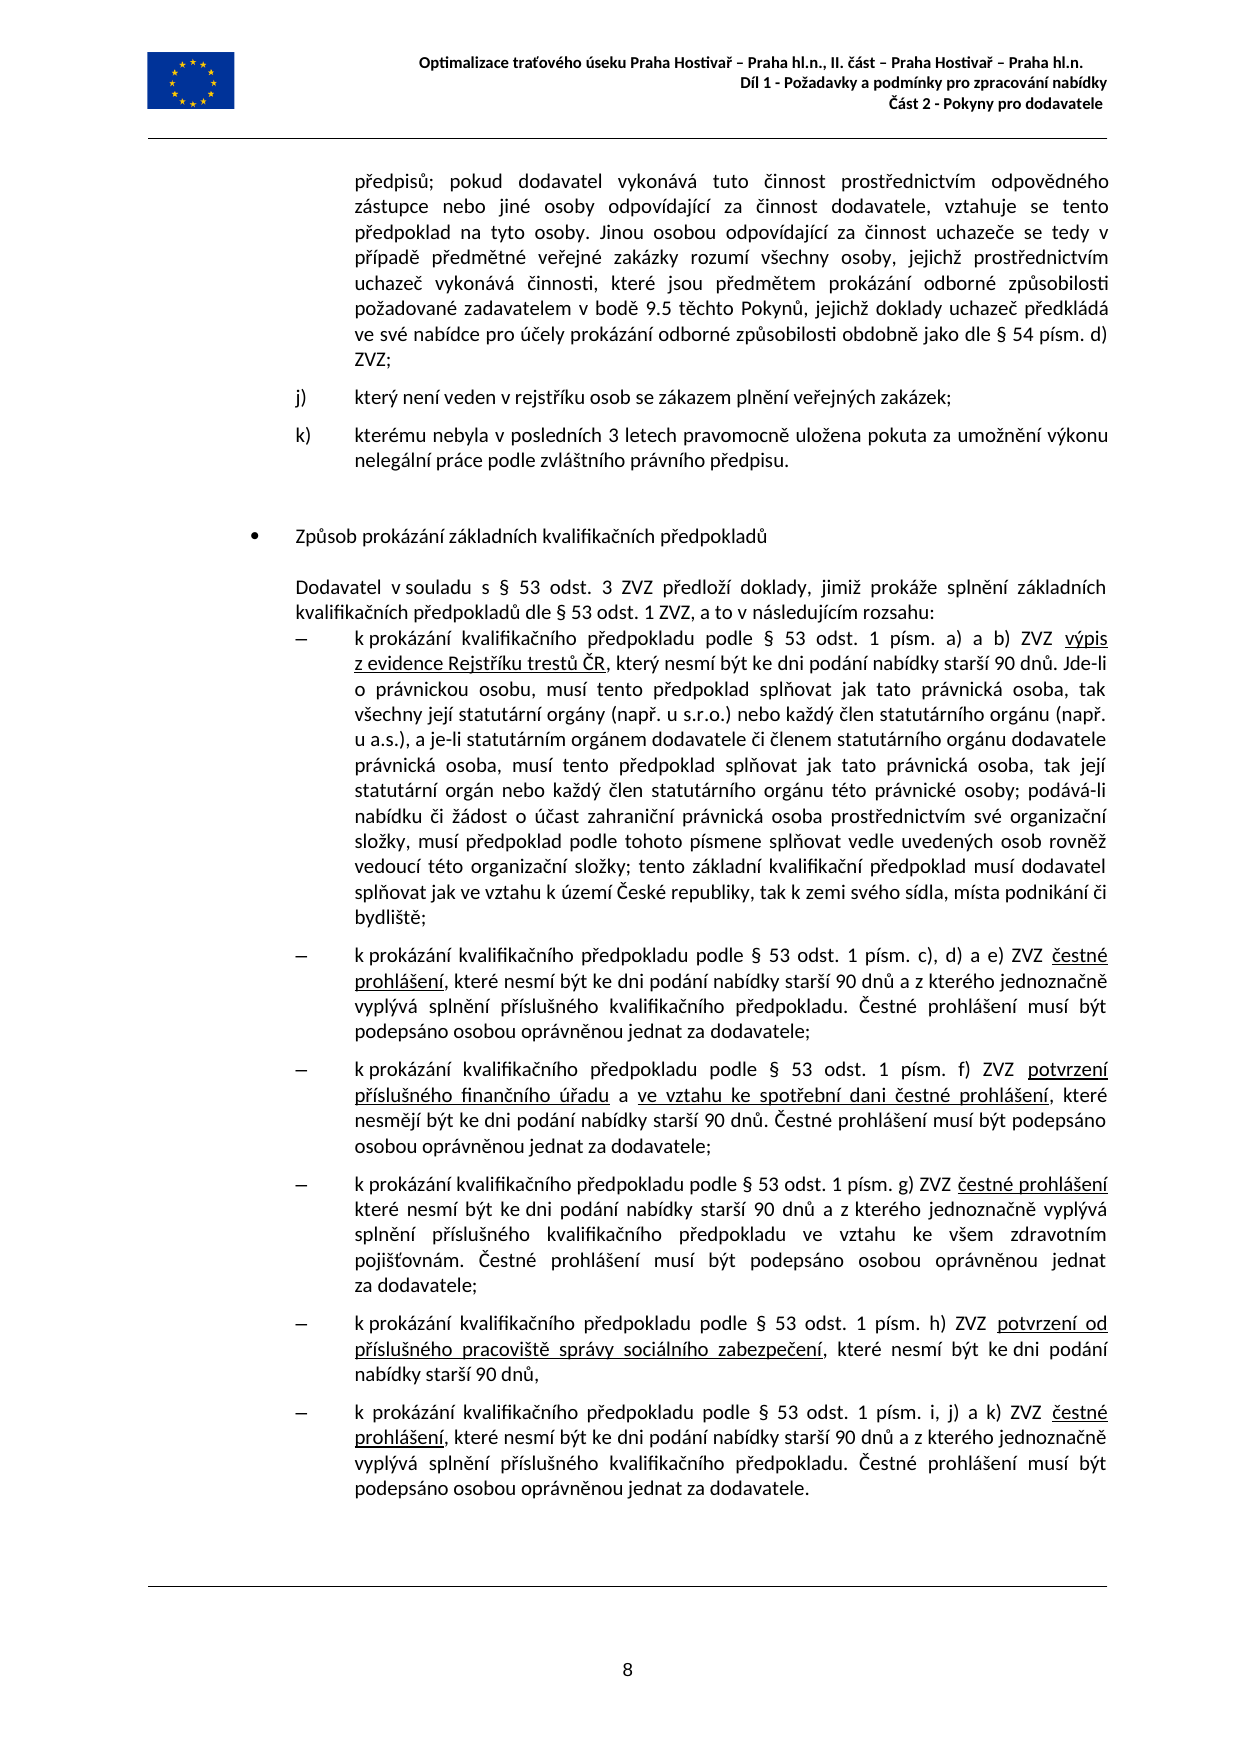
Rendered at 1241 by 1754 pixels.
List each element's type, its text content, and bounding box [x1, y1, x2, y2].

text k) kterému nebyla v posledních 3 letech pravomocně uložena pokuta za umožnění výkonu nelegální práce podle zvláštního právního předpisu. [295, 422, 1110, 473]
list k prokázání kvalifikačního předpokladu podle § 53 odst. 1 písm. f) ZVZ potvrzení příslušného finančního úřadu a ve vztahu ke spotřební dani čestné prohlášení, které nesmějí být ke dni podání nabídky starší 90 dnů. Čestné prohlášení musí být podepsáno osobou oprávněnou jednat za dodavatele; [295, 1057, 1107, 1158]
list k prokázání kvalifikačního předpokladu podle § 53 odst. 1 písm. a) a b) ZVZ výpis z evidence Rejstříku trestů ČR, který nesmí být ke dni podání nabídky starší 90 dnů. Jde-li o právnickou osobu, musí tento předpoklad splňovat jak tato právnická osoba, tak všechny její statutární orgány (např. u s.r.o.) nebo každý člen statutárního orgánu (např. u a.s.), a je-li statutárním orgánem dodavatele či členem statutárního orgánu dodavatele právnická osoba, musí tento předpoklad splňovat jak tato právnická osoba, tak její statutární orgán nebo každý člen statutárního orgánu této právnické osoby; podává-li nabídku či žádost o účast zahraniční právnická osoba prostřednictvím své organizační složky, musí předpoklad podle tohoto písmene splňovat vedle uvedených osob rovněž vedoucí této organizační složky; tento základní kvalifikační předpoklad musí dodavatel splňovat jak ve vztahu k území České republiky, tak k zemi svého sídla, místa podnikání či bydliště; [295, 625, 1107, 930]
list Způsob prokázání základních kvalifikačních předpokladů [251, 523, 1107, 549]
list k prokázání kvalifikačního předpokladu podle § 53 odst. 1 písm. c), d) a e) ZVZ čestné prohlášení, které nesmí být ke dni podání nabídky starší 90 dnů a z kterého jednoznačně vyplývá splnění příslušného kvalifikačního předpokladu. Čestné prohlášení musí být podepsáno osobou oprávněnou jednat za dodavatele; [295, 942, 1107, 1044]
list k prokázání kvalifikačního předpokladu podle § 53 odst. 1 písm. g) ZVZ čestné prohlášení které nesmí být ke dni podání nabídky starší 90 dnů a z kterého jednoznačně vyplývá splnění příslušného kvalifikačního předpokladu ve vztahu ke všem zdravotním pojišťovnám. Čestné prohlášení musí být podepsáno osobou oprávněnou jednat za dodavatele; [295, 1171, 1107, 1298]
text j) který není veden v rejstříku osob se zákazem plnění veřejných zakázek; [295, 384, 1110, 409]
list k prokázání kvalifikačního předpokladu podle § 53 odst. 1 písm. i, j) a k) ZVZ čestné prohlášení, které nesmí být ke dni podání nabídky starší 90 dnů a z kterého jednoznačně vyplývá splnění příslušného kvalifikačního předpokladu. Čestné prohlášení musí být podepsáno osobou oprávněnou jednat za dodavatele. [295, 1399, 1107, 1501]
picture [147, 52, 235, 109]
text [295, 168, 1110, 372]
text Dodavatel v souladu s § 53 odst. 3 ZVZ předloží doklady, jimiž prokáže splnění základních kvalifikačních předpokladů dle § 53 odst. 1 ZVZ, a to v následujícím rozsahu: [295, 574, 1107, 625]
list k prokázání kvalifikačního předpokladu podle § 53 odst. 1 písm. h) ZVZ potvrzení od příslušného pracoviště správy sociálního zabezpečení, které nesmí být ke dni podání nabídky starší 90 dnů, [295, 1310, 1107, 1387]
